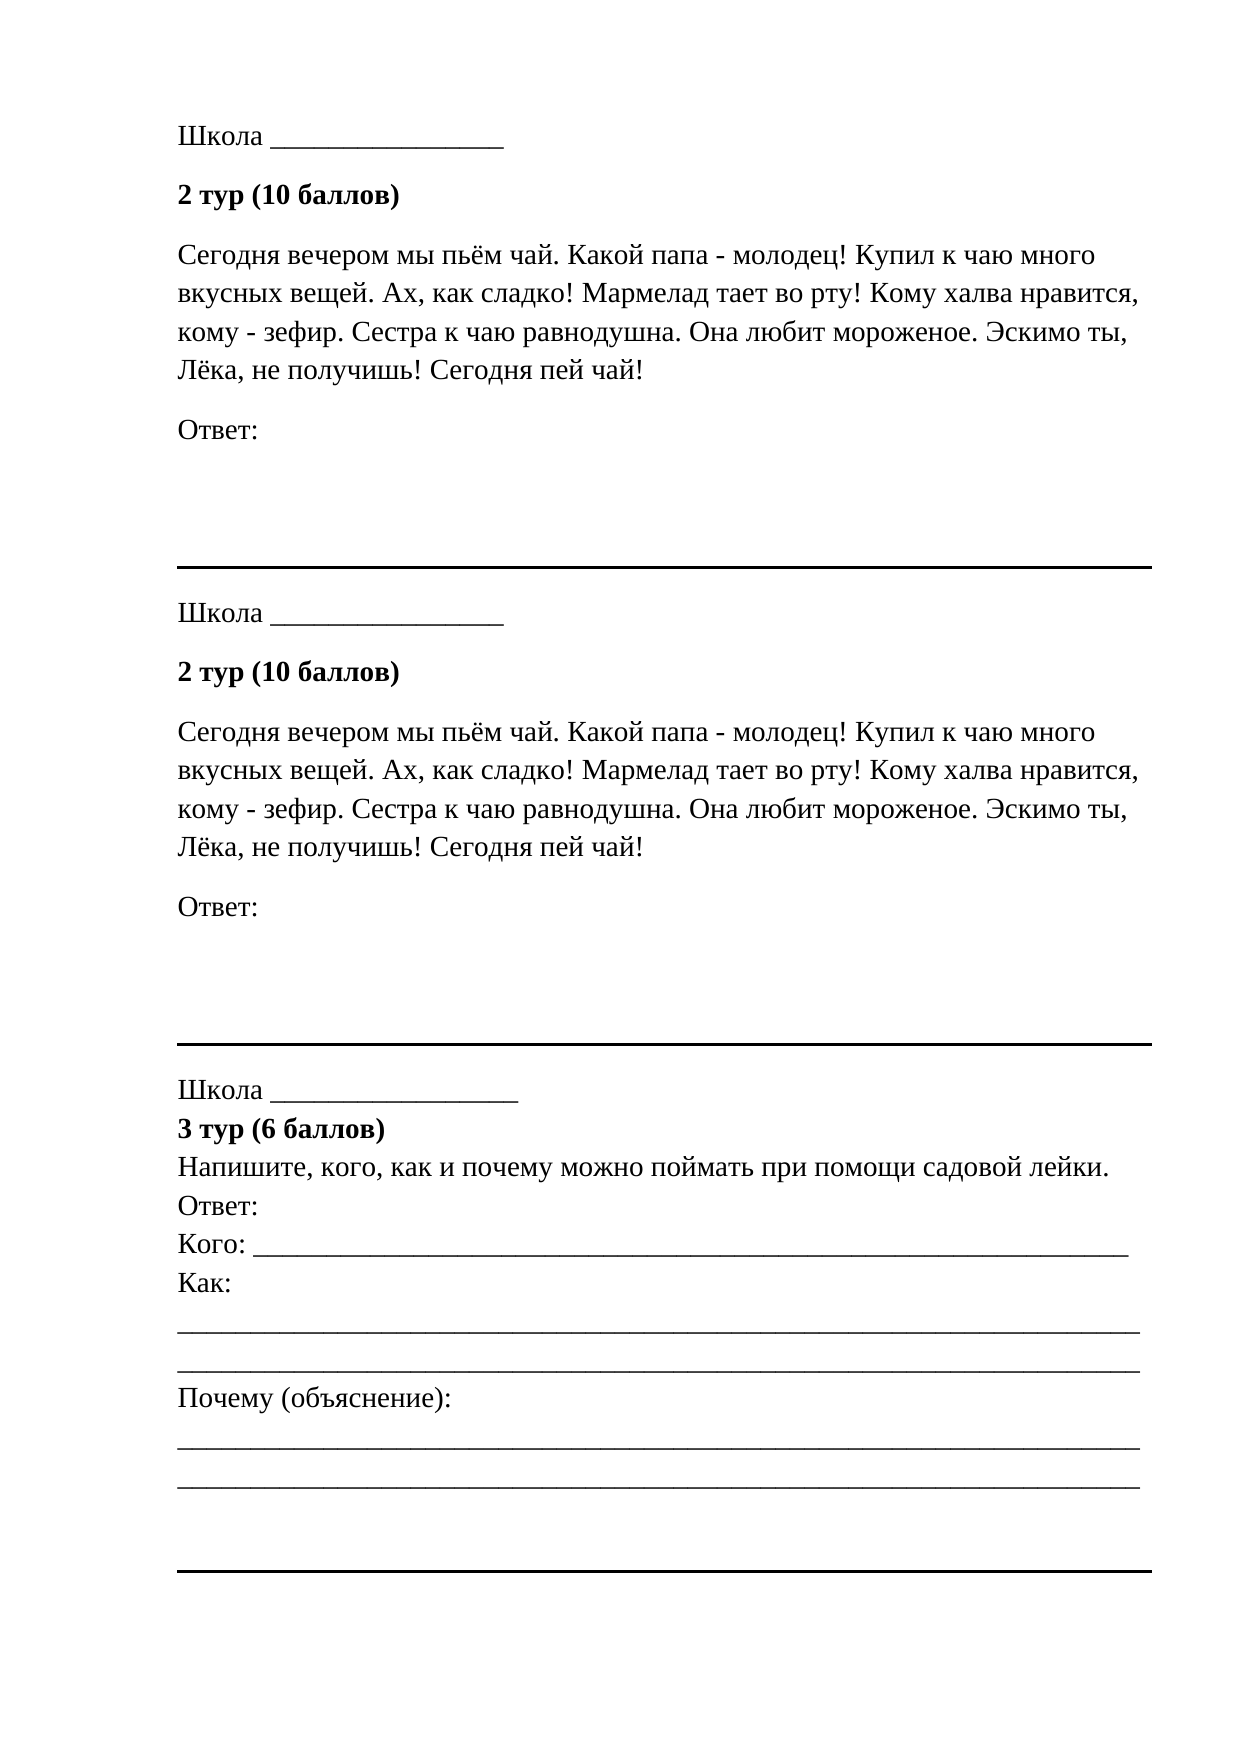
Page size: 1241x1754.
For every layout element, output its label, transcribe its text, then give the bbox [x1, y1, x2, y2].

list 3 тур (6 баллов) [177, 1111, 1152, 1144]
list Школа _________________ [177, 1072, 1152, 1106]
text Как: ____________________________________________________________________________________________________________________________________ [177, 1265, 1152, 1376]
text Школа ________________ [177, 595, 1152, 629]
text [177, 237, 1152, 386]
text Школа ________________ [177, 118, 1152, 152]
text 2 тур (10 баллов) [177, 654, 1152, 688]
text Кого: ____________________________________________________________ [177, 1226, 1152, 1260]
list Напишите, кого, как и почему можно поймать при помощи садовой лейки. [177, 1149, 1152, 1183]
text Ответ: [177, 1188, 1152, 1221]
text 2 тур (10 баллов) [177, 177, 1152, 211]
text Ответ: [177, 412, 1152, 445]
text Ответ: [177, 889, 1152, 922]
